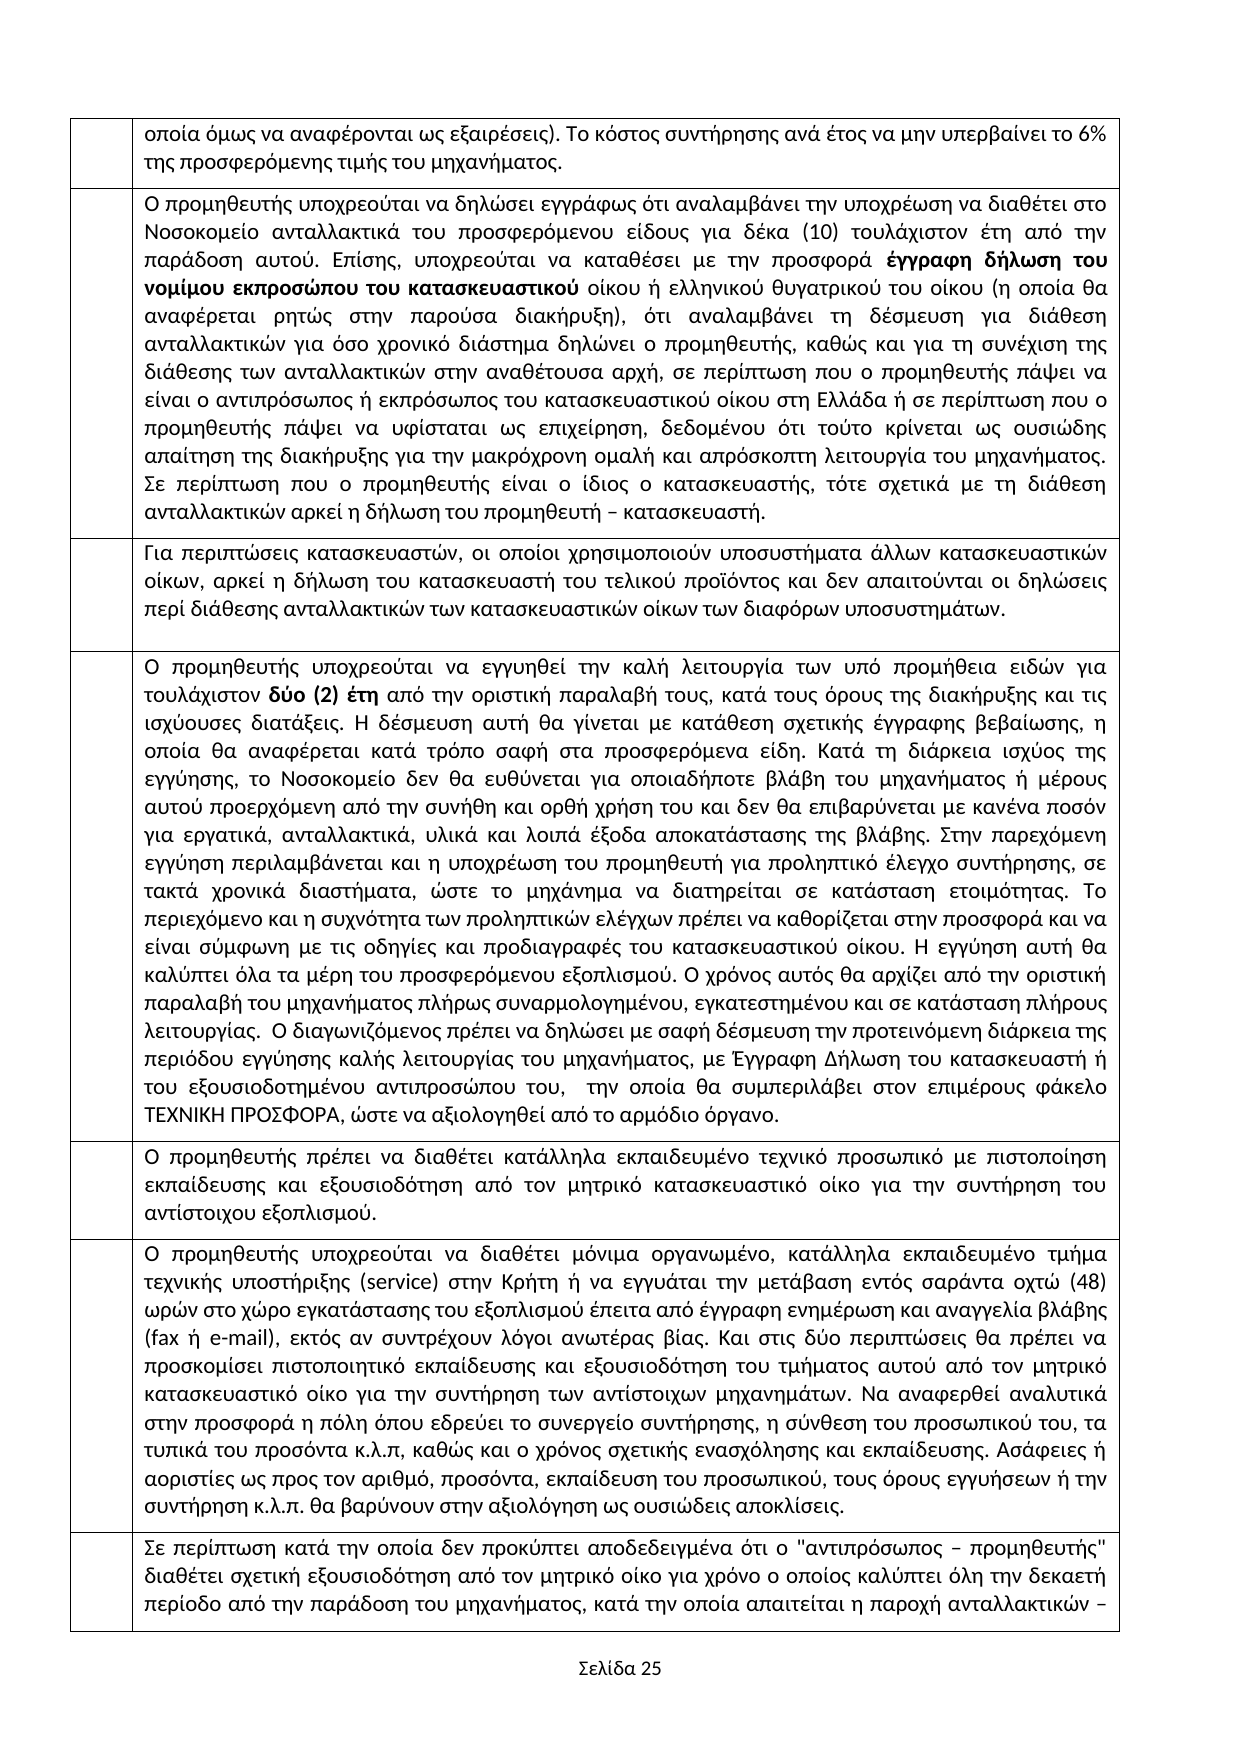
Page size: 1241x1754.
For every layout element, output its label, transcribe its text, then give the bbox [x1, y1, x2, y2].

table_cell Ο προμηθευτής υποχρεούται να εγγυηθεί την καλή λειτουργία των υπό προμήθεια ειδών για τουλάχιστον δύο (2) έτη από την οριστική παραλαβή τους, κατά τους όρους της διακήρυξης και τις ισχύουσες διατάξεις. Η δέσμευση αυτή θα γίνεται με κατάθεση σχετικής έγγραφης βεβαίωσης, η οποία θα αναφέρεται κατά τρόπο σαφή στα προσφερόμενα είδη. Κατά τη διάρκεια ισχύος της εγγύησης, το Νοσοκομείο δεν θα ευθύνεται για οποιαδήποτε βλάβη του μηχανήματος ή μέρους αυτού προερχόμενη από την συνήθη και ορθή χρήση του και δεν θα επιβαρύνεται με κανένα ποσόν για εργατικά, ανταλλακτικά, υλικά και λοιπά έξοδα αποκατάστασης της βλάβης. Στην παρεχόμενη εγγύηση περιλαμβάνεται και η υποχρέωση του προμηθευτή για προληπτικό έλεγχο συντήρησης, σε τακτά χρονικά διαστήματα, ώστε το μηχάνημα να διατηρείται σε κατάσταση ετοιμότητας. Το περιεχόμενο και η συχνότητα των προληπτικών ελέγχων πρέπει να καθορίζεται στην προσφορά και να είναι σύμφωνη με τις οδηγίες και προδιαγραφές του κατασκευαστικού οίκου. Η εγγύηση αυτή θα καλύπτει όλα τα μέρη του προσφερόμενου εξοπλισμού. Ο χρόνος αυτός θα αρχίζει από την οριστική παραλαβή του μηχανήματος πλήρως συναρμολογημένου, εγκατεστημένου και σε κατάσταση πλήρους λειτουργίας. Ο διαγωνιζόμενος πρέπει να δηλώσει με σαφή δέσμευση την προτεινόμενη διάρκεια της περιόδου εγγύησης καλής λειτουργίας του μηχανήματος, με Έγγραφη Δήλωση του κατασκευαστή ή του εξουσιοδοτημένου αντιπροσώπου του, την οποία θα συμπεριλάβει στον επιμέρους φάκελο ΤΕΧΝΙΚΗ ΠΡΟΣΦΟΡΑ, ώστε να αξιολογηθεί από το αρμόδιο όργανο. [133, 652, 1119, 1141]
table_cell Ο προμηθευτής υποχρεούται να δηλώσει εγγράφως ότι αναλαμβάνει την υποχρέωση να διαθέτει στο Νοσοκομείο ανταλλακτικά του προσφερόμενου είδους για δέκα (10) τουλάχιστον έτη από την παράδοση αυτού. Επίσης, υποχρεούται να καταθέσει με την προσφορά έγγραφη δήλωση του νομίμου εκπροσώπου του κατασκευαστικού οίκου ή ελληνικού θυγατρικού του οίκου (η οποία θα αναφέρεται ρητώς στην παρούσα διακήρυξη), ότι αναλαμβάνει τη δέσμευση για διάθεση ανταλλακτικών για όσο χρονικό διάστημα δηλώνει ο προμηθευτής, καθώς και για τη συνέχιση της διάθεσης των ανταλλακτικών στην αναθέτουσα αρχή, σε περίπτωση που ο προμηθευτής πάψει να είναι ο αντιπρόσωπος ή εκπρόσωπος του κατασκευαστικού οίκου στη Ελλάδα ή σε περίπτωση που ο προμηθευτής πάψει να υφίσταται ως επιχείρηση, δεδομένου ότι τούτο κρίνεται ως ουσιώδης απαίτηση της διακήρυξης για την μακρόχρονη ομαλή και απρόσκοπτη λειτουργία του μηχανήματος. Σε περίπτωση που ο προμηθευτής είναι ο ίδιος ο κατασκευαστής, τότε σχετικά με τη διάθεση ανταλλακτικών αρκεί η δήλωση του προμηθευτή – κατασκευαστή. [133, 189, 1119, 537]
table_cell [133, 119, 1119, 188]
table_cell Για περιπτώσεις κατασκευαστών, οι οποίοι χρησιμοποιούν υποσυστήματα άλλων κατασκευαστικών οίκων, αρκεί η δήλωση του κατασκευαστή του τελικού προϊόντος και δεν απαιτούνται οι δηλώσεις περί διάθεσης ανταλλακτικών των κατασκευαστικών οίκων των διαφόρων υποσυστημάτων. [133, 539, 1119, 651]
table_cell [133, 1533, 1119, 1631]
table_cell [71, 652, 132, 1141]
table_cell [71, 1533, 132, 1631]
table_cell [71, 189, 132, 537]
table_cell [71, 539, 132, 651]
table_cell [71, 1240, 132, 1532]
table_cell [71, 1142, 132, 1238]
table_cell Ο προμηθευτής πρέπει να διαθέτει κατάλληλα εκπαιδευμένο τεχνικό προσωπικό με πιστοποίηση εκπαίδευσης και εξουσιοδότηση από τον μητρικό κατασκευαστικό οίκο για την συντήρηση του αντίστοιχου εξοπλισμού. [133, 1142, 1119, 1238]
table_cell Ο προμηθευτής υποχρεούται να διαθέτει μόνιμα οργανωμένο, κατάλληλα εκπαιδευμένο τμήμα τεχνικής υποστήριξης (service) στην Κρήτη ή να εγγυάται την μετάβαση εντός σαράντα οχτώ (48) ωρών στο χώρο εγκατάστασης του εξοπλισμού έπειτα από έγγραφη ενημέρωση και αναγγελία βλάβης (fax ή e-mail), εκτός αν συντρέχουν λόγοι ανωτέρας βίας. Και στις δύο περιπτώσεις θα πρέπει να προσκομίσει πιστοποιητικό εκπαίδευσης και εξουσιοδότηση του τμήματος αυτού από τον μητρικό κατασκευαστικό οίκο για την συντήρηση των αντίστοιχων μηχανημάτων. Να αναφερθεί αναλυτικά στην προσφορά η πόλη όπου εδρεύει το συνεργείο συντήρησης, η σύνθεση του προσωπικού του, τα τυπικά του προσόντα κ.λ.π, καθώς και ο χρόνος σχετικής ενασχόλησης και εκπαίδευσης. Ασάφειες ή αοριστίες ως προς τον αριθμό, προσόντα, εκπαίδευση του προσωπικού, τους όρους εγγυήσεων ή την συντήρηση κ.λ.π. θα βαρύνουν στην αξιολόγηση ως ουσιώδεις αποκλίσεις. [133, 1240, 1119, 1532]
table_cell [71, 119, 132, 188]
